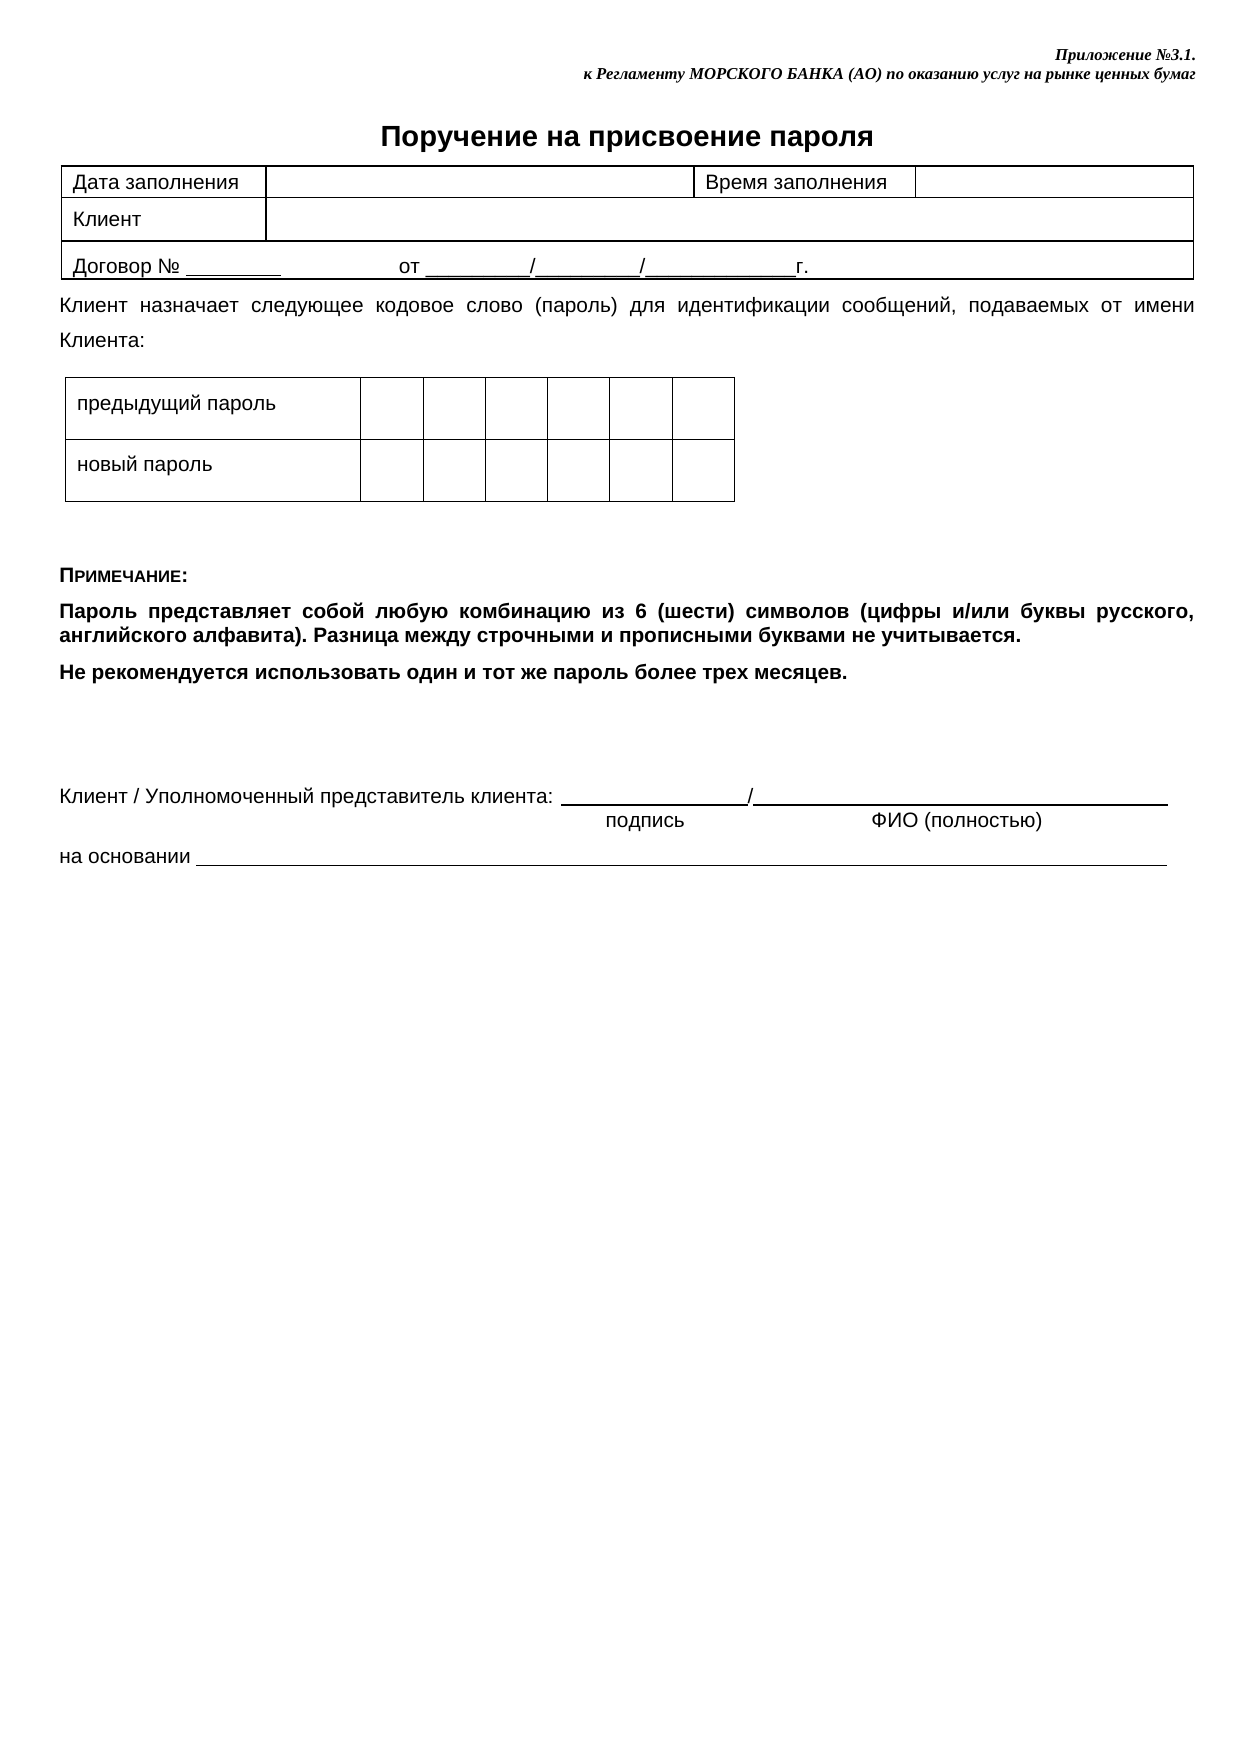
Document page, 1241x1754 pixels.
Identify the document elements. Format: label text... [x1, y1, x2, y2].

text Не рекомендуется использовать один и тот же пароль более трех месяцев. [59, 659, 1196, 683]
table_cell [267, 198, 1193, 240]
text на основании [59, 844, 1196, 868]
table_header Дата заполнения [62, 167, 265, 197]
table_header [486, 378, 547, 439]
table_cell [673, 440, 734, 501]
table_header предыдущий пароль [66, 378, 360, 439]
table_header [267, 167, 693, 197]
table_cell [424, 440, 485, 501]
text Клиент / Уполномоченный представитель клиента: / [59, 783, 1196, 807]
text Пароль представляет собой любую комбинацию из 6 (шести) символов (цифры и/или буквы русского, английского алфавита). Разница между строчными и прописными буквами не учитывается. [59, 599, 1196, 647]
table_header [610, 378, 672, 439]
table_cell Клиент [62, 198, 265, 240]
table_cell [548, 440, 609, 501]
subtitle Поручение на присвоение пароля [59, 119, 1196, 153]
table_header [673, 378, 734, 439]
table_header Время заполнения [695, 167, 915, 197]
table_header [916, 167, 1193, 197]
table_cell новый пароль [66, 440, 360, 501]
table_header [361, 378, 423, 439]
text подпись ФИО (полностью) [59, 807, 1196, 831]
table_cell [361, 440, 423, 501]
table_cell [610, 440, 672, 501]
text Примечание: [59, 563, 1196, 587]
text Клиент назначает следующее кодовое слово (пароль) для идентификации сообщений, подаваемых от имени Клиента: [59, 292, 1196, 352]
table_header [424, 378, 485, 439]
table_header [548, 378, 609, 439]
table_cell Договор № от _________/_________/_____________г. [62, 242, 1193, 278]
table_cell [486, 440, 547, 501]
